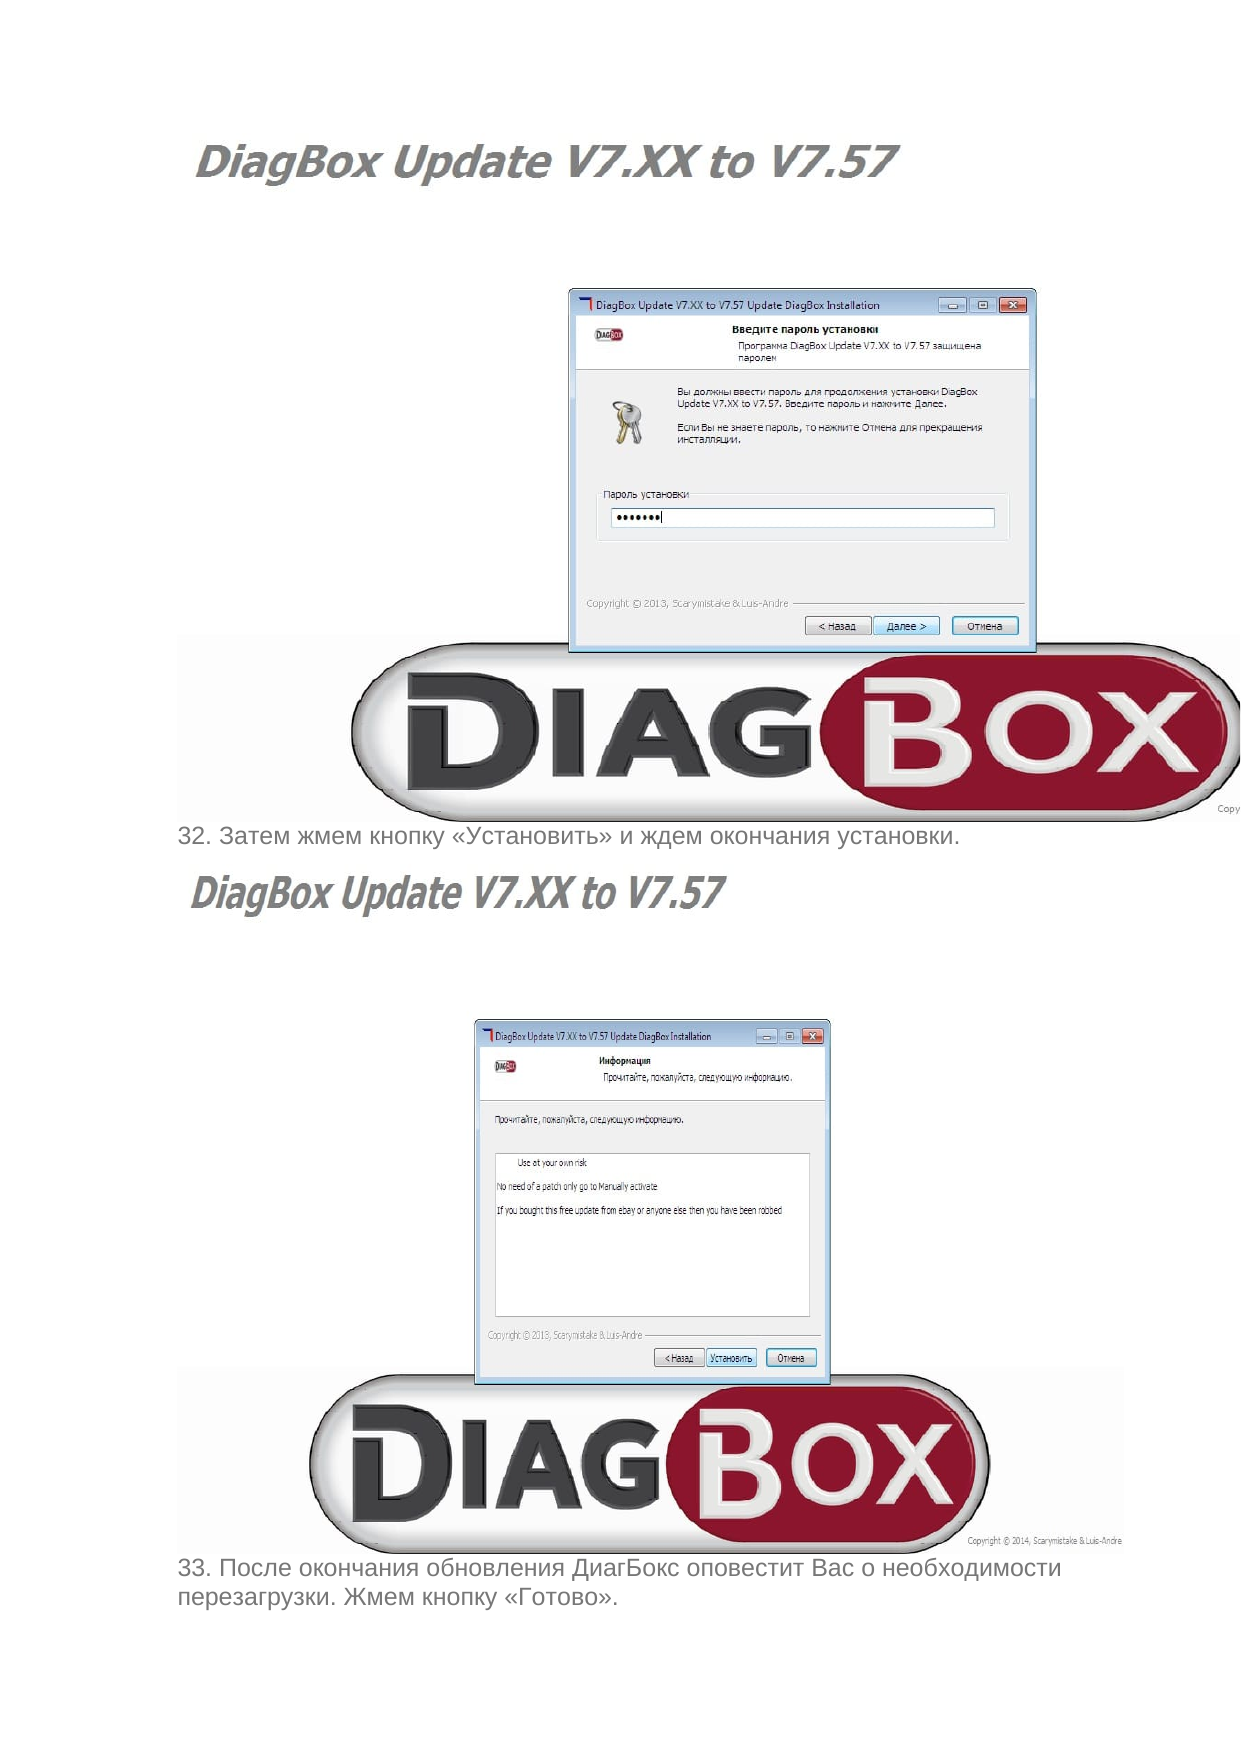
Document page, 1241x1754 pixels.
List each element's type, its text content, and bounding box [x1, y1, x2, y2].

text 32. Затем жмем кнопку «Установить» и ждем окончания установки. [177, 822, 1152, 850]
picture [177, 118, 1241, 822]
picture [177, 850, 1128, 1554]
text 33. После окончания обновления ДиагБокс оповестит Вас о необходимости перезагрузки. Жмем кнопку «Готово». [177, 1553, 1152, 1611]
